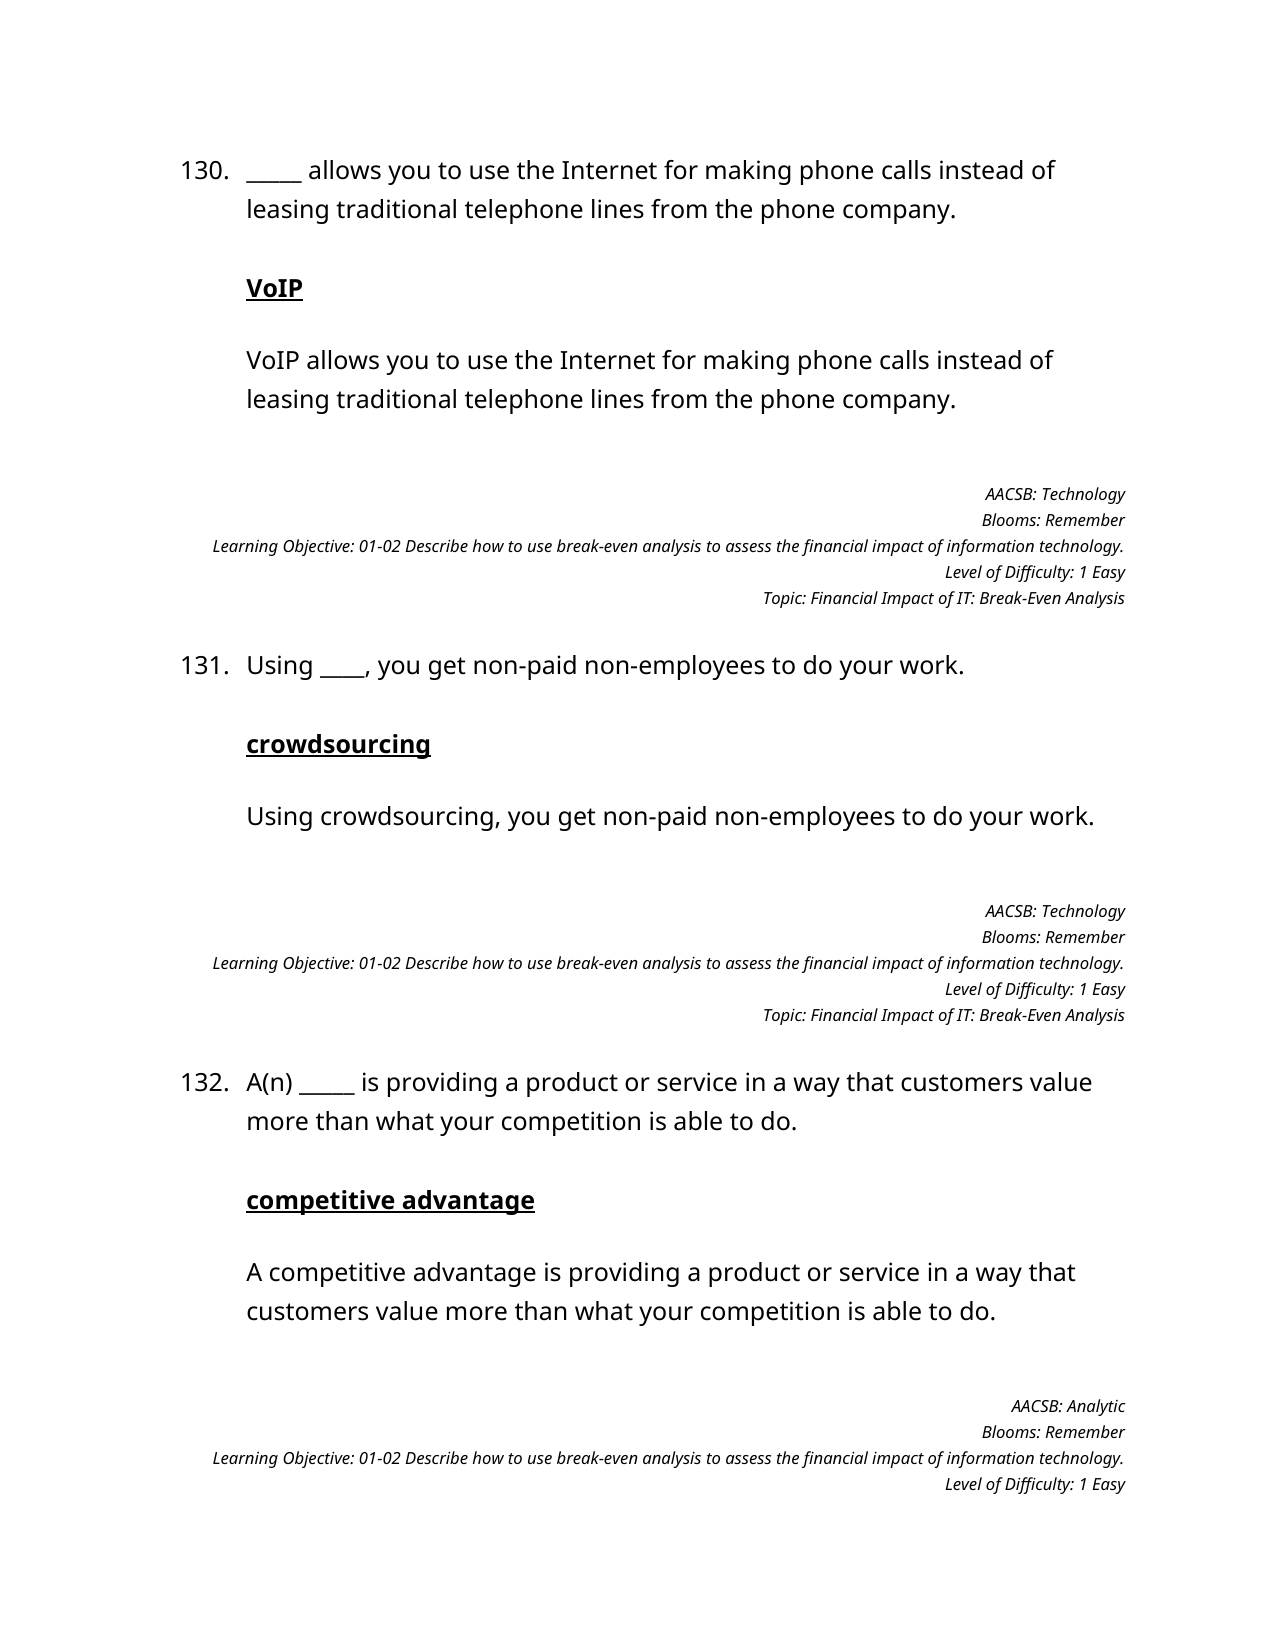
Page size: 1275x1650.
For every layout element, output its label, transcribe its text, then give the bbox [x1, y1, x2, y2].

table_header 132. [180, 1065, 246, 1365]
table_header A(n) _____ is providing a product or service in a way that customers value more than what your competition is able to do. competitive advantage A competitive advantage is providing a product or service in a way that customers value more than what your competition is able to do. [246, 1065, 1125, 1365]
table_header 131. [180, 648, 246, 870]
table_header 130. [180, 153, 246, 453]
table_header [180, 1394, 1125, 1495]
table_header Using ____, you get non-paid non-employees to do your work. crowdsourcing Using crowdsourcing, you get non-paid non-employees to do your work. [246, 648, 1125, 870]
table_header AACSB: Technology Blooms: Remember Learning Objective: 01-02 Describe how to use break-even analysis to assess the financial impact of information technology. Level of Difficulty: 1 Easy Topic: Financial Impact of IT: Break-Even Analysis [180, 482, 1125, 645]
table_header AACSB: Technology Blooms: Remember Learning Objective: 01-02 Describe how to use break-even analysis to assess the financial impact of information technology. Level of Difficulty: 1 Easy Topic: Financial Impact of IT: Break-Even Analysis [180, 899, 1125, 1062]
table_header _____ allows you to use the Internet for making phone calls instead of leasing traditional telephone lines from the phone company. VoIP VoIP allows you to use the Internet for making phone calls instead of leasing traditional telephone lines from the phone company. [246, 153, 1125, 453]
